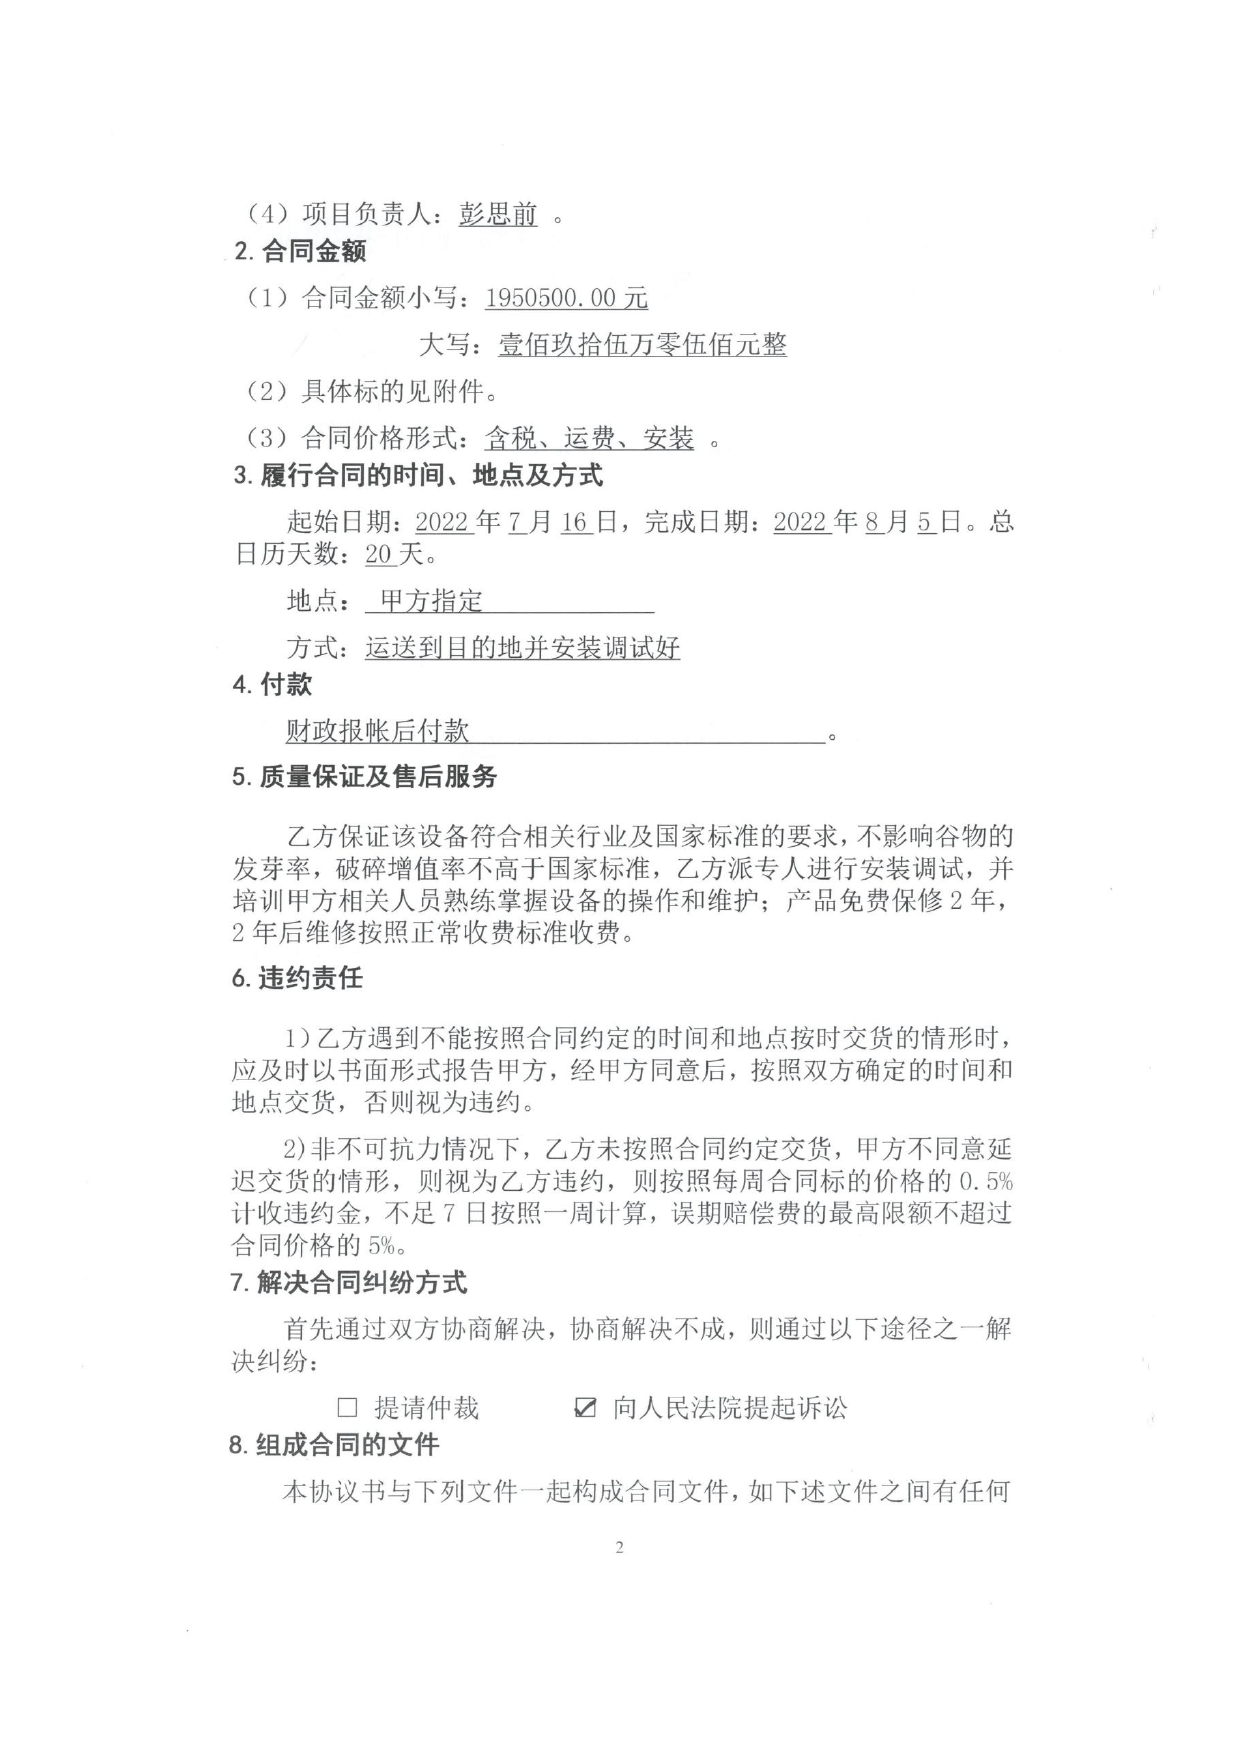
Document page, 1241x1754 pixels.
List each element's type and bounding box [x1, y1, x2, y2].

picture [59, 64, 1180, 1651]
